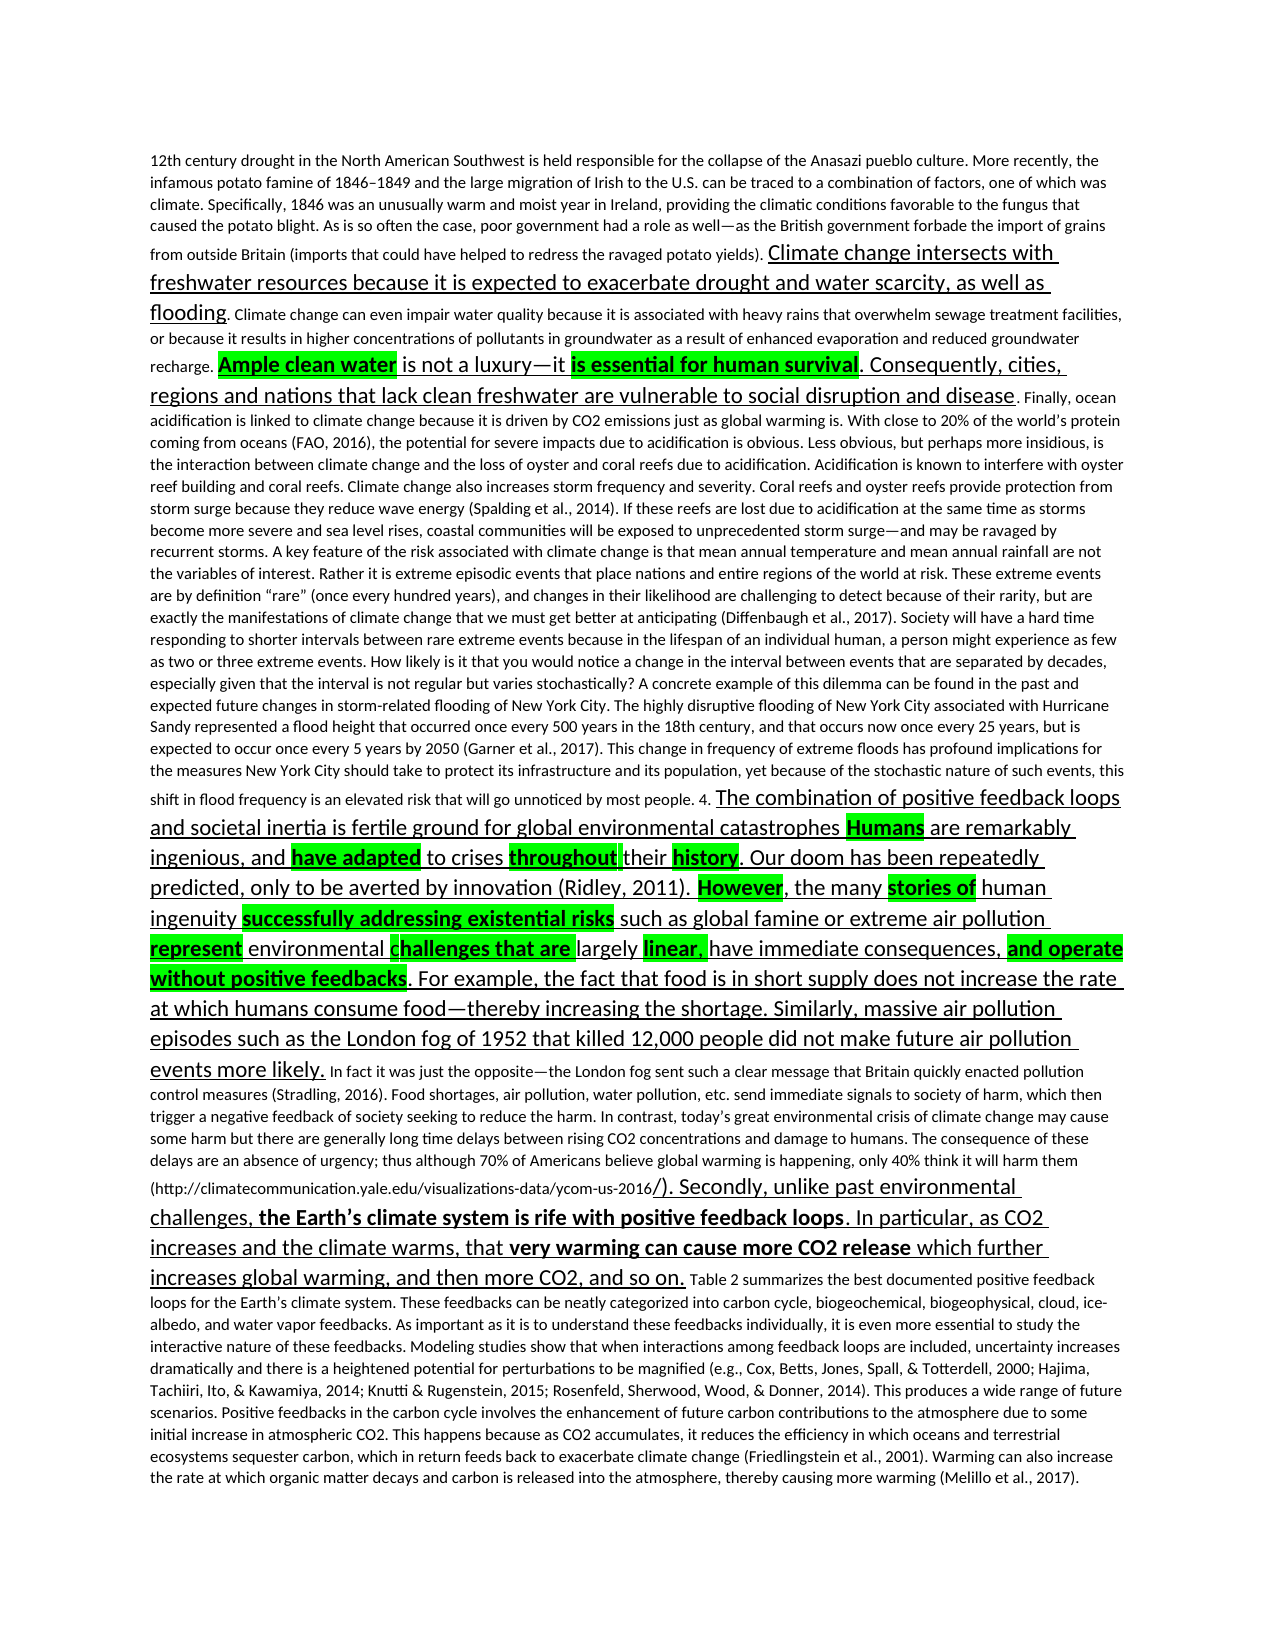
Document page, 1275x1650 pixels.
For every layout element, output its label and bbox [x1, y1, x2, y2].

text [150, 150, 1125, 1488]
